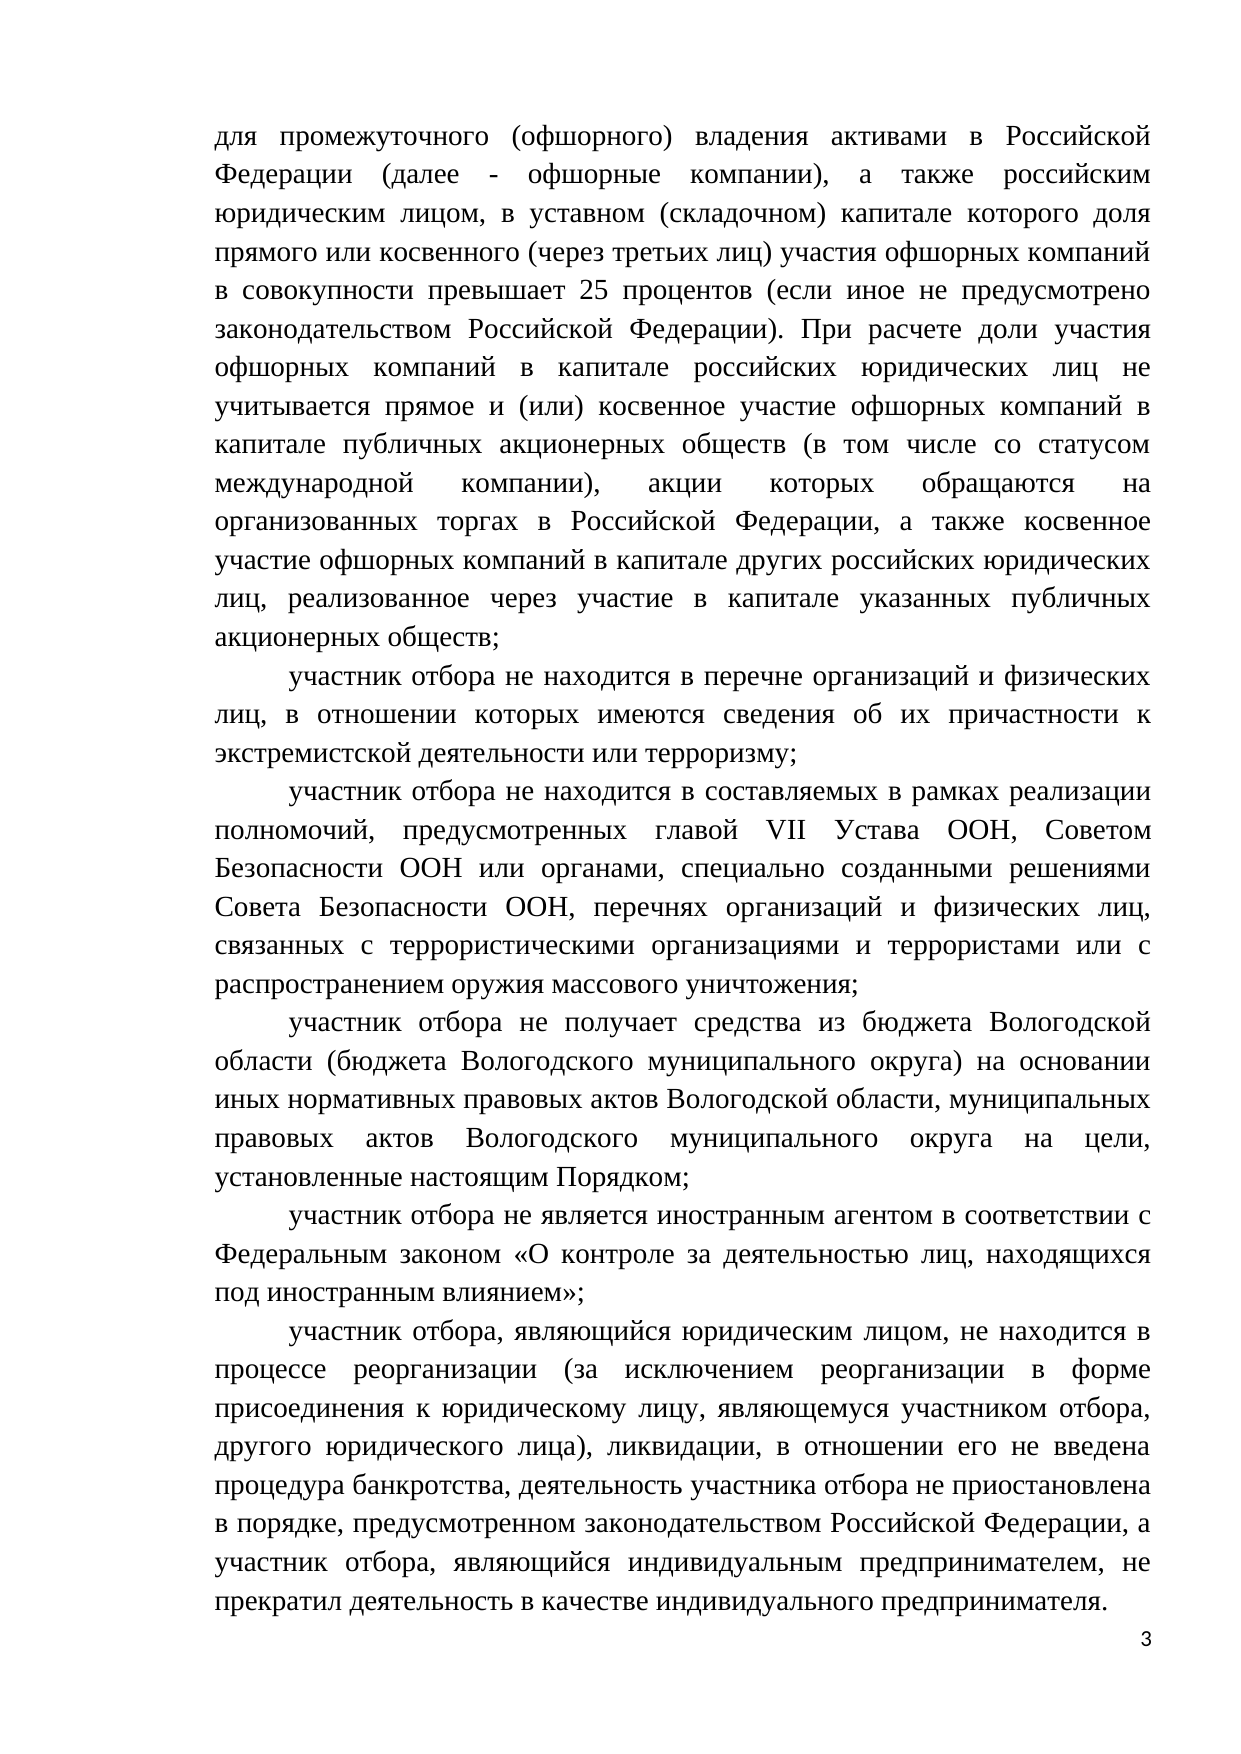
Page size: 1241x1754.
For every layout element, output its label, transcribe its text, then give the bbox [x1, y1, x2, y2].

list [214, 118, 1152, 653]
list участник отбора не находится в составляемых в рамках реализации полномочий, предусмотренных главой VII Устава ООН, Советом Безопасности ООН или органами, специально созданными решениями Совета Безопасности ООН, перечнях организаций и физических лиц, связанных с террористическими организациями и террористами или с распространением оружия массового уничтожения; [214, 773, 1152, 999]
list участник отбора, являющийся юридическим лицом, не находится в процессе реорганизации (за исключением реорганизации в форме присоединения к юридическому лицу, являющемуся участником отбора, другого юридического лица), ликвидации, в отношении его не введена процедура банкротства, деятельность участника отбора не приостановлена в порядке, предусмотренном законодательством Российской Федерации, а участник отбора, являющийся индивидуальным предпринимателем, не прекратил деятельность в качестве индивидуального предпринимателя. [214, 1313, 1152, 1616]
list участник отбора не находится в перечне организаций и физических лиц, в отношении которых имеются сведения об их причастности к экстремистской деятельности или терроризму; [214, 658, 1152, 768]
list участник отбора не получает средства из бюджета Вологодской области (бюджета Вологодского муниципального округа) на основании иных нормативных правовых актов Вологодской области, муниципальных правовых актов Вологодского муниципального округа на цели, установленные настоящим Порядком; [214, 1004, 1152, 1192]
list участник отбора не является иностранным агентом в соответствии с Федеральным законом «О контроле за деятельностью лиц, находящихся под иностранным влиянием»; [214, 1197, 1152, 1308]
